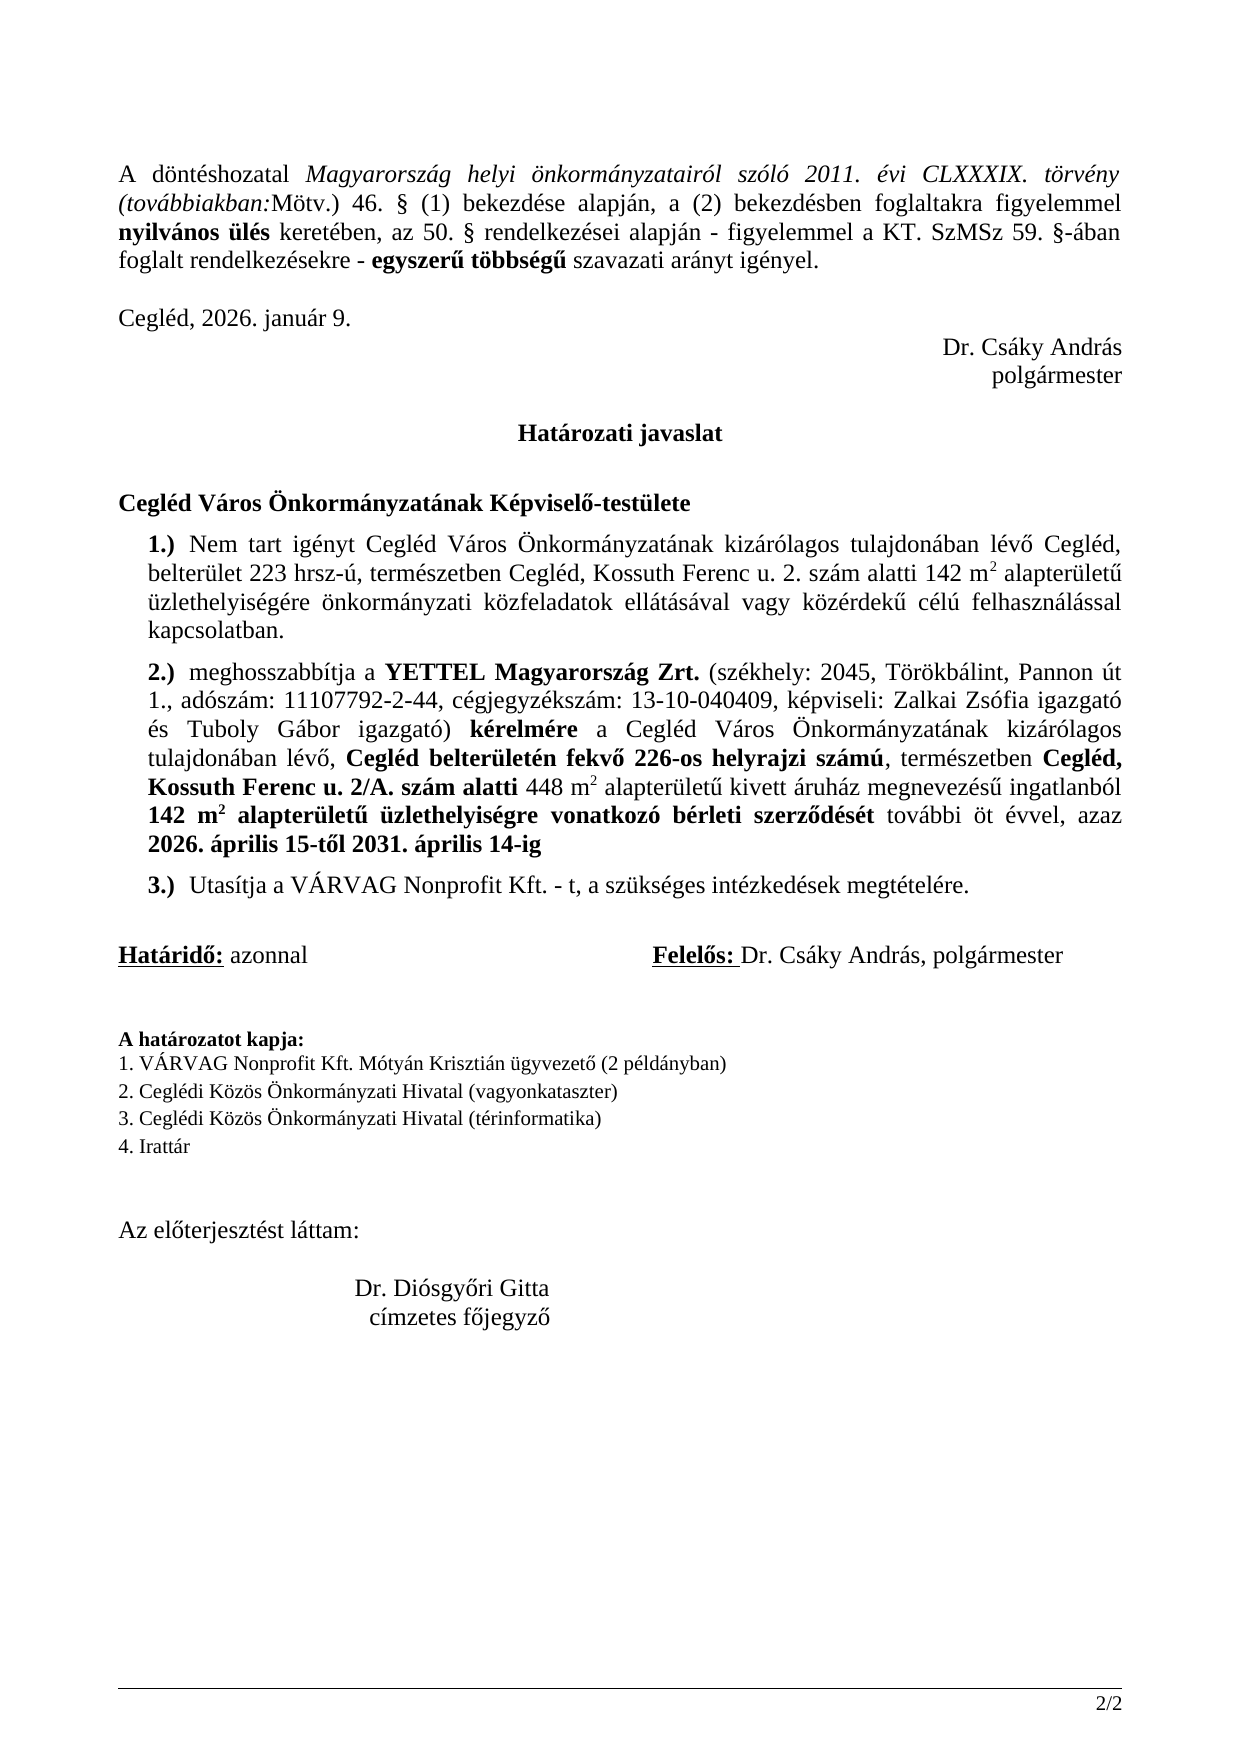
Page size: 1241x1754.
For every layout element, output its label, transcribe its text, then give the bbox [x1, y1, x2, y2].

text A határozatot kapja: [118, 1027, 1122, 1051]
text Dr. Diósgyőri Gitta [354, 1273, 1122, 1302]
text Dr. Csáky András [118, 332, 1122, 361]
text Cegléd Város Önkormányzatának Képviselő-testülete [118, 488, 1122, 517]
list Utasítja a VÁRVAG Nonprofit Kft. - t, a szükséges intézkedések megtételére. [148, 871, 1122, 899]
text Határozati javaslat [118, 418, 1122, 447]
text Határidő: azonnal Felelős: Dr. Csáky András, polgármester [118, 941, 1122, 969]
text Az előterjesztést láttam: [118, 1215, 1122, 1244]
text Cegléd, 2026. január 9. [118, 303, 1122, 332]
list meghosszabbítja a YETTEL Magyarország Zrt. (székhely: 2045, Törökbálint, Pannon út 1., adószám: 11107792-2-44, cégjegyzékszám: 13-10-040409, képviseli: Zalkai Zsófia igazgató és Tuboly Gábor igazgató) kérelmére a Cegléd Város Önkormányzatának kizárólagos tulajdonában lévő, Cegléd belterületén fekvő 226-os helyrajzi számú, természetben Cegléd, Kossuth Ferenc u. 2/A. szám alatti 448 m2 alapterületű kivett áruház megnevezésű ingatlanból 142 m2 alapterületű üzlethelyiségre vonatkozó bérleti szerződését további öt évvel, azaz 2026. április 15-től 2031. április 14-ig [148, 657, 1122, 858]
text 1. VÁRVAG Nonprofit Kft. Mótyán Krisztián ügyvezető (2 példányban) [118, 1051, 1139, 1075]
text 2. Ceglédi Közös Önkormányzati Hivatal (vagyonkataszter) [118, 1078, 1139, 1103]
text A döntéshozatal Magyarország helyi önkormányzatairól szóló 2011. évi CLXXXIX. törvény (továbbiakban:Mötv.) 46. § (1) bekezdése alapján, a (2) bekezdésben foglaltakra figyelemmel nyilvános ülés keretében, az 50. § rendelkezései alapján - figyelemmel a KT. SzMSz 59. §-ában foglalt rendelkezésekre - egyszerű többségű szavazati arányt igényel. [118, 159, 1122, 274]
text polgármester [118, 361, 1122, 389]
text címzetes főjegyző [354, 1302, 1122, 1330]
text 4. Irattár [118, 1134, 1122, 1158]
text 3. Ceglédi Közös Önkormányzati Hivatal (térinformatika) [118, 1106, 1139, 1130]
list Nem tart igényt Cegléd Város Önkormányzatának kizárólagos tulajdonában lévő Cegléd, belterület 223 hrsz-ú, természetben Cegléd, Kossuth Ferenc u. 2. szám alatti 142 m2 alapterületű üzlethelyiségére önkormányzati közfeladatok ellátásával vagy közérdekű célú felhasználással kapcsolatban. [148, 529, 1122, 644]
